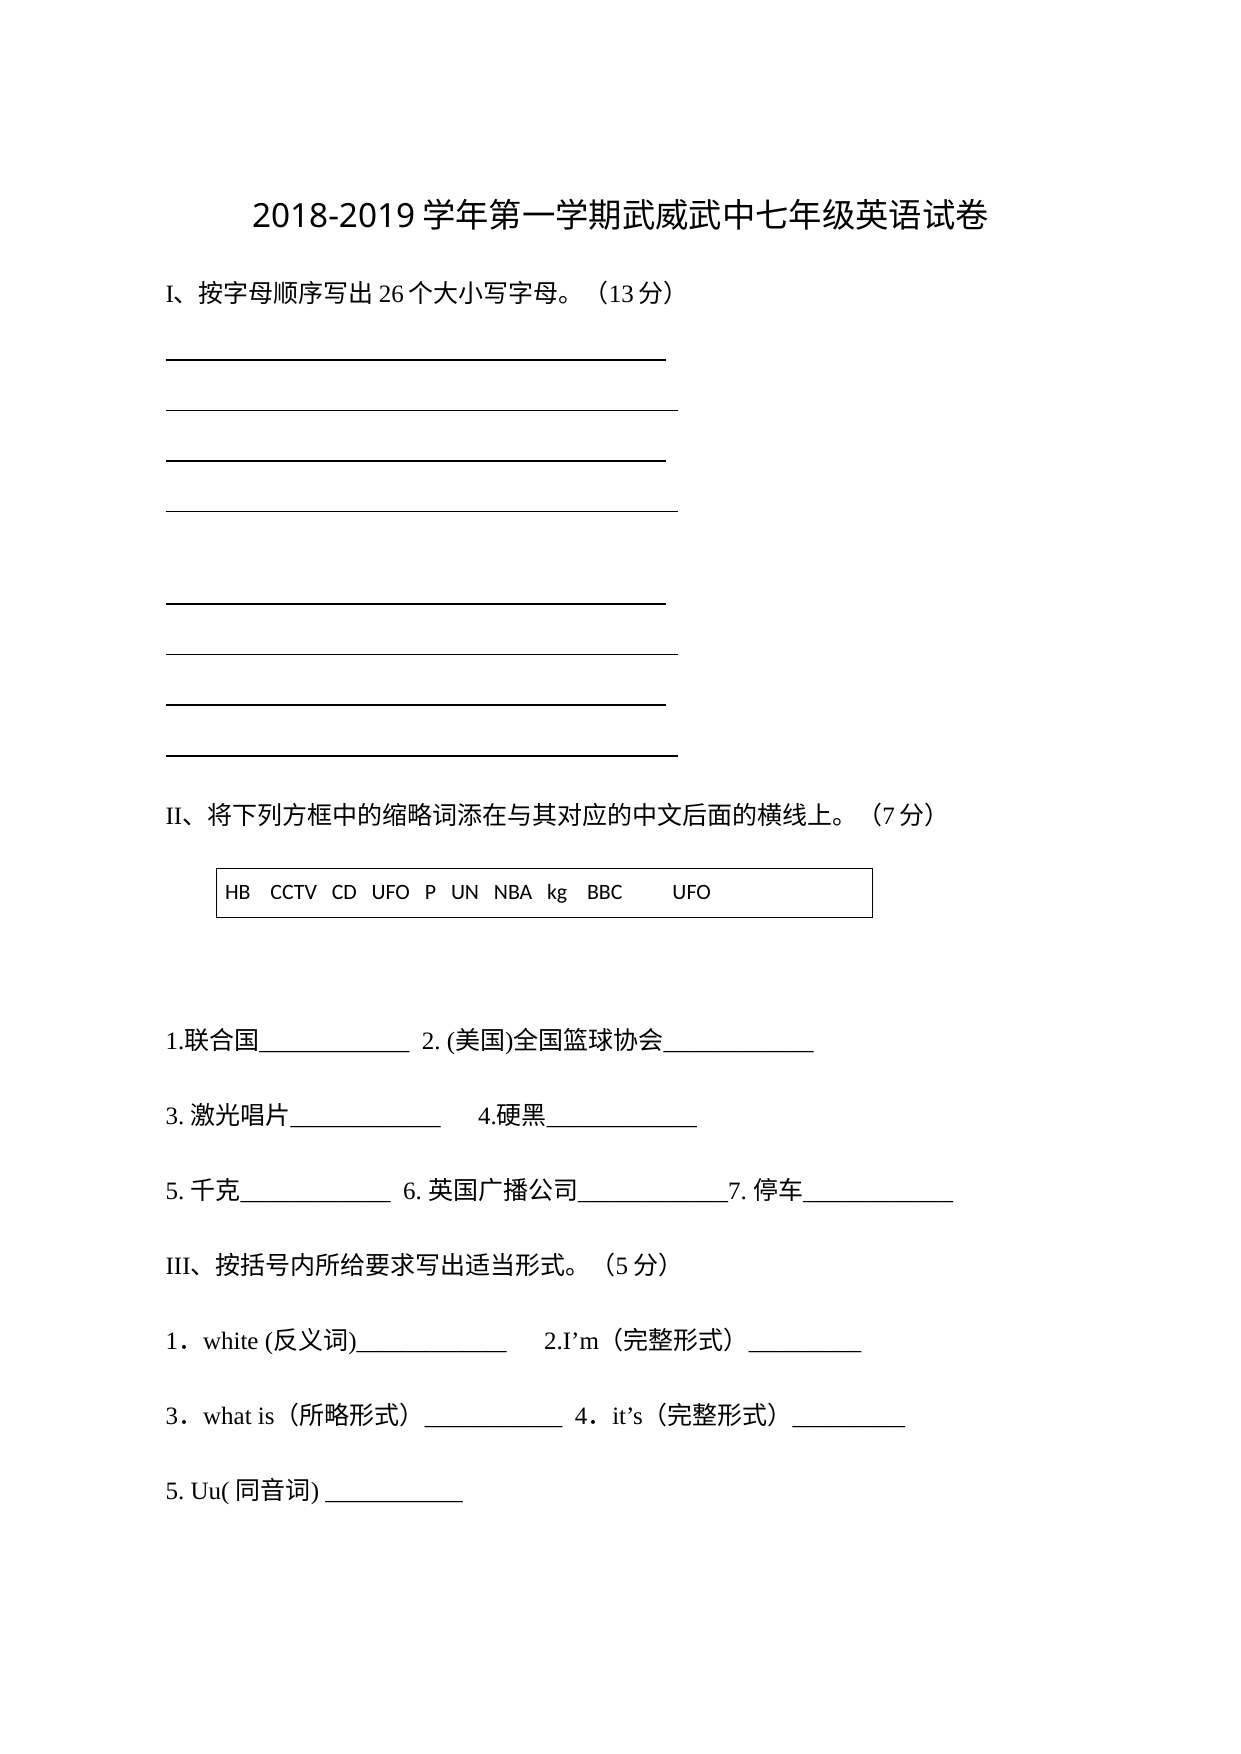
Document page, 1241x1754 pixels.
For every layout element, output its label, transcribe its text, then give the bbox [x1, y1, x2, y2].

text I、按字母顺序写出26个大小写字母。（13分） [165, 259, 1075, 313]
text 1．white (反义词)____________ 2.I’m（完整形式）_________ [165, 1306, 1075, 1360]
text 3．what is（所略形式）___________ 4．it’s（完整形式）_________ [165, 1381, 1075, 1435]
text 5. Uu( 同音词) ___________ [165, 1456, 1075, 1510]
text II、将下列方框中的缩略词添在与其对应的中文后面的横线上。（7分） [165, 781, 1075, 835]
text 2018-2019学年第一学期武威武中七年级英语试卷 [165, 184, 1075, 238]
text 1.联合国____________ 2. (美国)全国篮球协会____________ [165, 1006, 1075, 1060]
text 3. 激光唱片____________ 4.硬黑____________ [165, 1081, 1075, 1135]
text III、按括号内所给要求写出适当形式。（5分） [165, 1231, 1075, 1285]
text 5. 千克____________ 6. 英国广播公司____________7. 停车____________ [165, 1156, 1075, 1210]
